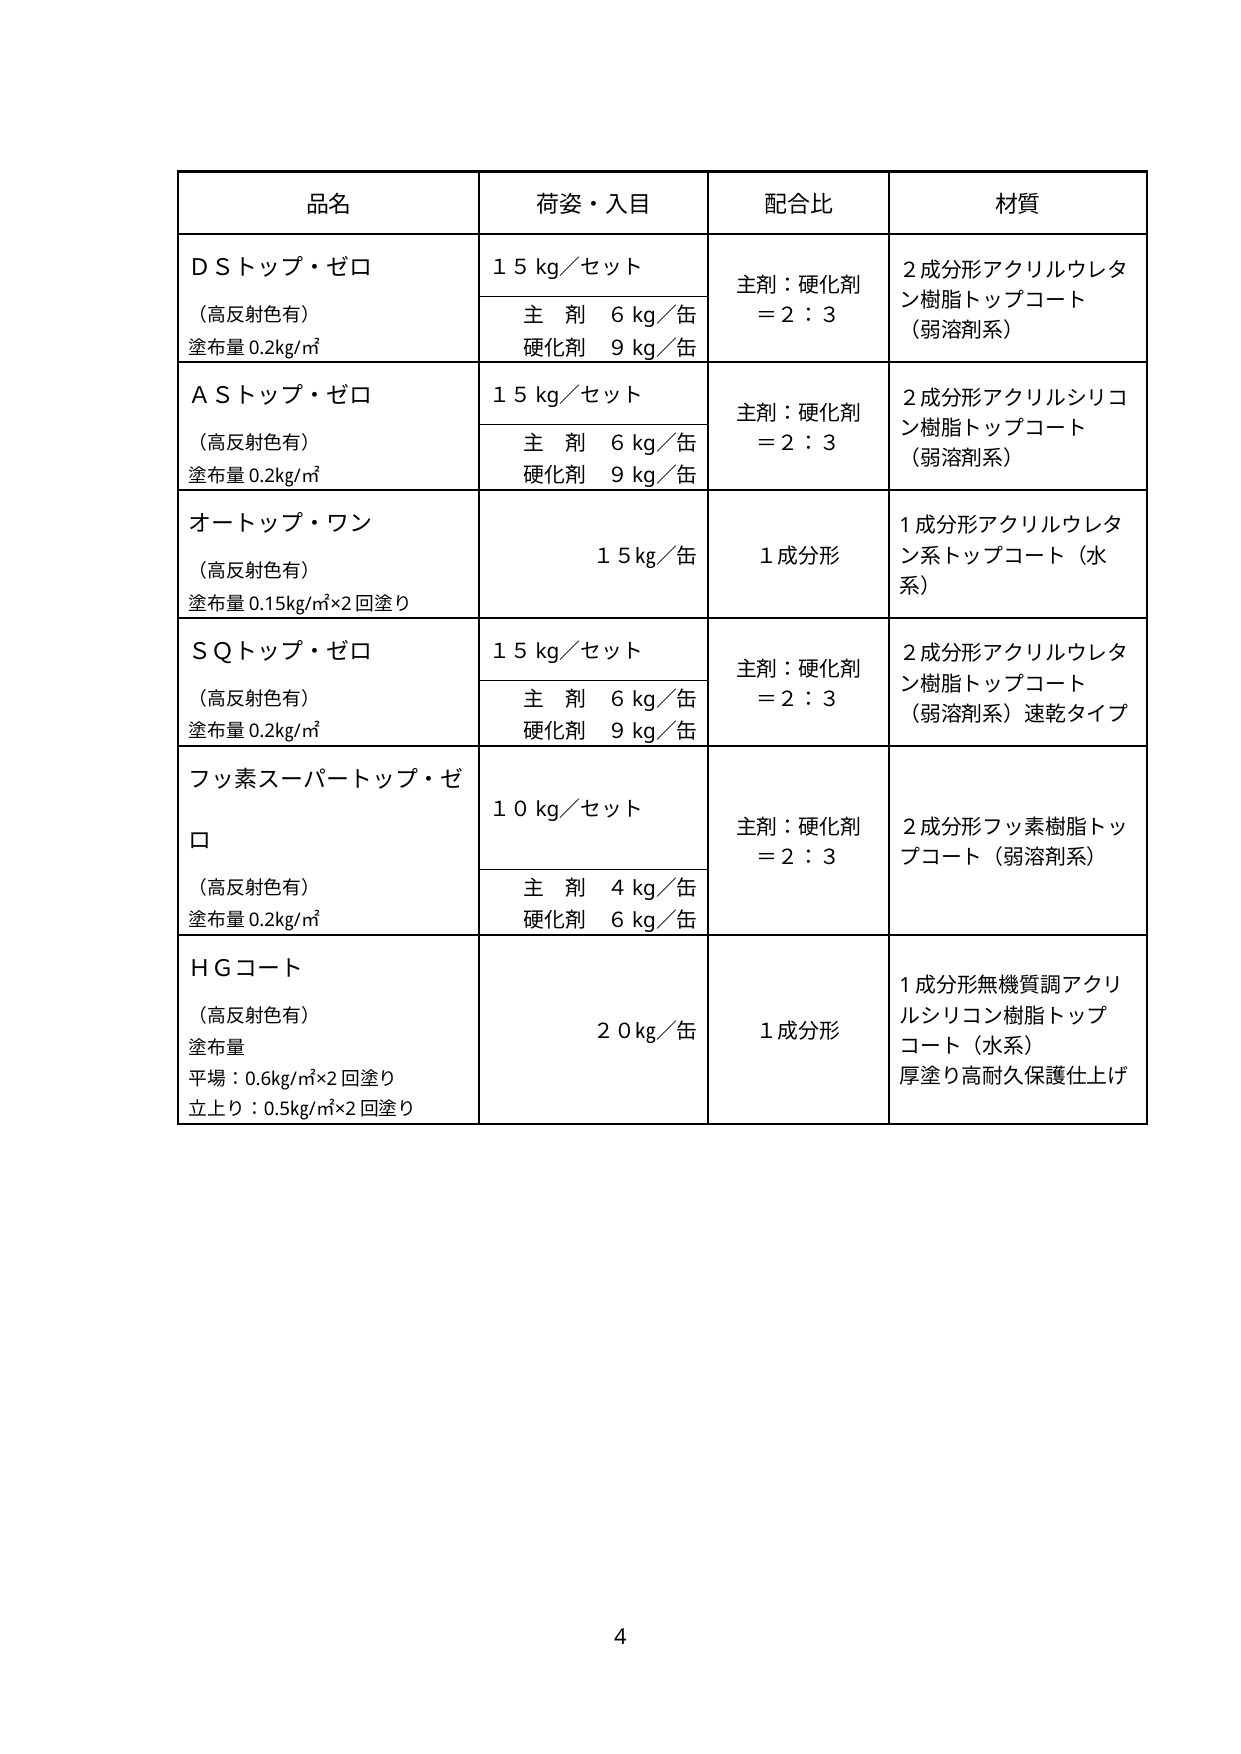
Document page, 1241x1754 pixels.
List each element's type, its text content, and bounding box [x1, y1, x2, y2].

table_cell 硬化剤 ９kg／缶 [480, 329, 707, 361]
table_cell （高反射色有） [179, 997, 478, 1029]
table_cell １成分形 [709, 936, 888, 1122]
table_header 品名 [179, 173, 478, 233]
table_cell ２０㎏／缶 [480, 936, 707, 1122]
table_cell 主剤：硬化剤 ＝２：３ [709, 235, 888, 361]
table_cell ＤＳトップ・ゼロ [179, 235, 478, 296]
table_cell 塗布量0.2㎏/㎡ [179, 901, 478, 934]
table_cell 塗布量0.15㎏/㎡×2回塗り [179, 585, 478, 617]
table_cell ＨＧコート [179, 936, 478, 997]
table_cell １５kg／セット [480, 363, 707, 424]
table_cell ２成分形アクリルウレタン樹脂トップコート （弱溶剤系）速乾タイプ [890, 619, 1146, 745]
table_cell （高反射色有） [179, 296, 478, 329]
table_cell 塗布量 平場：0.6㎏/㎡×2回塗り 立上り：0.5㎏/㎡×2回塗り [179, 1029, 478, 1122]
table_cell 塗布量0.2㎏/㎡ [179, 457, 478, 489]
table_cell 1成分形アクリルウレタン系トップコート（水系） [890, 491, 1146, 617]
table_header 荷姿・入目 [480, 173, 707, 233]
table_cell 塗布量0.2㎏/㎡ [179, 329, 478, 361]
table_cell 主 剤 ６kg／缶 [480, 681, 707, 712]
table_cell １成分形 [709, 491, 888, 617]
table_cell 主 剤 ６kg／缶 [480, 425, 707, 457]
table_cell （高反射色有） [179, 424, 478, 457]
table_header 材質 [890, 173, 1146, 233]
table_cell オートップ・ワン [179, 491, 478, 552]
table_cell 硬化剤 ６kg／缶 [480, 901, 707, 934]
table_cell ＡＳトップ・ゼロ [179, 363, 478, 424]
table_cell １５kg／セット [480, 619, 707, 680]
table_cell 主剤：硬化剤 ＝２：３ [709, 747, 888, 934]
table_cell フッ素スーパートップ・ゼロ [179, 747, 478, 869]
table_cell １０kg／セット [480, 747, 707, 869]
table_header 配合比 [709, 173, 888, 233]
table_cell （高反射色有） [179, 869, 478, 901]
table_cell 主 剤 ４kg／缶 [480, 870, 707, 901]
table_cell 主 剤 ６kg／缶 [480, 297, 707, 329]
table_cell 主剤：硬化剤 ＝２：３ [709, 363, 888, 489]
table_cell ２成分形アクリルシリコン樹脂トップコート （弱溶剤系） [890, 363, 1146, 489]
table_cell 主剤：硬化剤 ＝２：３ [709, 619, 888, 745]
table_cell ＳＱトップ・ゼロ [179, 619, 478, 680]
table_cell 硬化剤 ９kg／缶 [480, 713, 707, 745]
table_cell ２成分形アクリルウレタン樹脂トップコート （弱溶剤系） [890, 235, 1146, 361]
table_cell １５kg／セット [480, 235, 707, 296]
table_cell 硬化剤 ９kg／缶 [480, 457, 707, 489]
table_cell 塗布量0.2㎏/㎡ [179, 713, 478, 745]
table_cell （高反射色有） [179, 552, 478, 584]
table_cell （高反射色有） [179, 680, 478, 712]
table_cell １５㎏／缶 [480, 491, 707, 617]
table_cell 1成分形無機質調アクリルシリコン樹脂トップコート（水系） 厚塗り高耐久保護仕上げ [890, 936, 1146, 1122]
table_cell ２成分形フッ素樹脂トップコート（弱溶剤系） [890, 747, 1146, 934]
